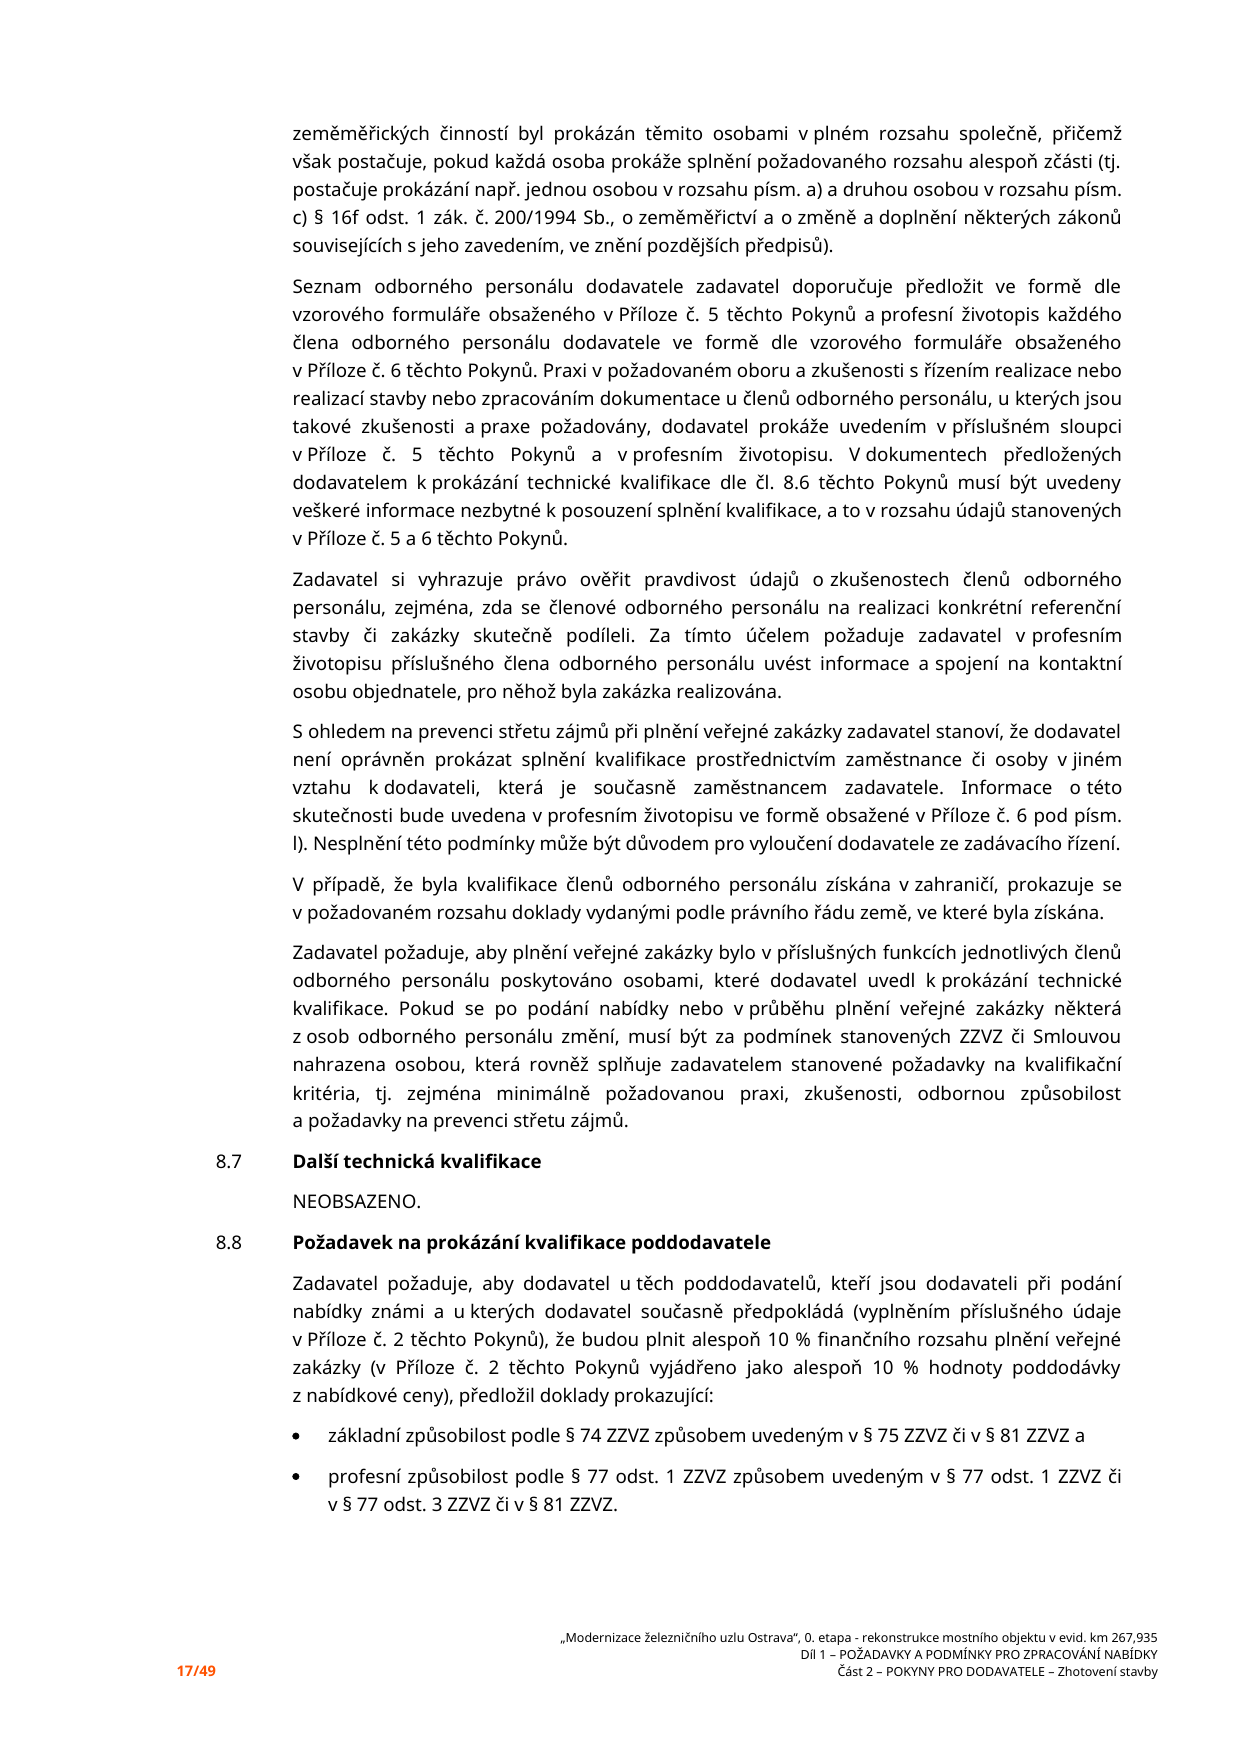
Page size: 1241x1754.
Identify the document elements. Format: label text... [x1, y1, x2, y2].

text V případě, že byla kvalifikace členů odborného personálu získána v zahraničí, prokazuje se v požadovaném rozsahu doklady vydanými podle právního řádu země, ve které byla získána. [292, 871, 1122, 925]
text základní způsobilost podle § 74 ZZVZ způsobem uvedeným v § 75 ZZVZ či v § 81 ZZVZ a [292, 1422, 1122, 1448]
text Požadavek na prokázání kvalifikace poddodavatele [216, 1229, 1122, 1255]
text NEOBSAZENO. [292, 1189, 1122, 1214]
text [292, 121, 1122, 258]
text Zadavatel si vyhrazuje právo ověřit pravdivost údajů o zkušenostech členů odborného personálu, zejména, zda se členové odborného personálu na realizaci konkrétní referenční stavby či zakázky skutečně podíleli. Za tímto účelem požaduje zadavatel v profesním životopisu příslušného člena odborného personálu uvést informace a spojení na kontaktní osobu objednatele, pro něhož byla zakázka realizována. [292, 566, 1122, 703]
text Zadavatel požaduje, aby plnění veřejné zakázky bylo v příslušných funkcích jednotlivých členů odborného personálu poskytováno osobami, které dodavatel uvedl k prokázání technické kvalifikace. Pokud se po podání nabídky nebo v průběhu plnění veřejné zakázky některá z osob odborného personálu změní, musí být za podmínek stanovených ZZVZ či Smlouvou nahrazena osobou, která rovněž splňuje zadavatelem stanovené požadavky na kvalifikační kritéria, tj. zejména minimálně požadovanou praxi, zkušenosti, odbornou způsobilost a požadavky na prevenci střetu zájmů. [292, 940, 1122, 1133]
text S ohledem na prevenci střetu zájmů při plnění veřejné zakázky zadavatel stanoví, že dodavatel není oprávněn prokázat splnění kvalifikace prostřednictvím zaměstnance či osoby v jiném vztahu k dodavateli, která je současně zaměstnancem zadavatele. Informace o této skutečnosti bude uvedena v profesním životopisu ve formě obsažené v Příloze č. 6 pod písm. l). Nesplnění této podmínky může být důvodem pro vyloučení dodavatele ze zadávacího řízení. [292, 718, 1122, 856]
text Další technická kvalifikace [216, 1148, 1122, 1174]
text profesní způsobilost podle § 77 odst. 1 ZZVZ způsobem uvedeným v § 77 odst. 1 ZZVZ či v § 77 odst. 3 ZZVZ či v § 81 ZZVZ. [292, 1463, 1122, 1517]
text Seznam odborného personálu dodavatele zadavatel doporučuje předložit ve formě dle vzorového formuláře obsaženého v Příloze č. 5 těchto Pokynů a profesní životopis každého člena odborného personálu dodavatele ve formě dle vzorového formuláře obsaženého v Příloze č. 6 těchto Pokynů. Praxi v požadovaném oboru a zkušenosti s řízením realizace nebo realizací stavby nebo zpracováním dokumentace u členů odborného personálu, u kterých jsou takové zkušenosti a praxe požadovány, dodavatel prokáže uvedením v příslušném sloupci v Příloze č. 5 těchto Pokynů a v profesním životopisu. V dokumentech předložených dodavatelem k prokázání technické kvalifikace dle čl. 8.6 těchto Pokynů musí být uvedeny veškeré informace nezbytné k posouzení splnění kvalifikace, a to v rozsahu údajů stanovených v Příloze č. 5 a 6 těchto Pokynů. [292, 273, 1122, 551]
text Zadavatel požaduje, aby dodavatel u těch poddodavatelů, kteří jsou dodavateli při podání nabídky známi a u kterých dodavatel současně předpokládá (vyplněním příslušného údaje v Příloze č. 2 těchto Pokynů), že budou plnit alespoň 10 % finančního rozsahu plnění veřejné zakázky (v Příloze č. 2 těchto Pokynů vyjádřeno jako alespoň 10 % hodnoty poddodávky z nabídkové ceny), předložil doklady prokazující: [292, 1270, 1122, 1407]
